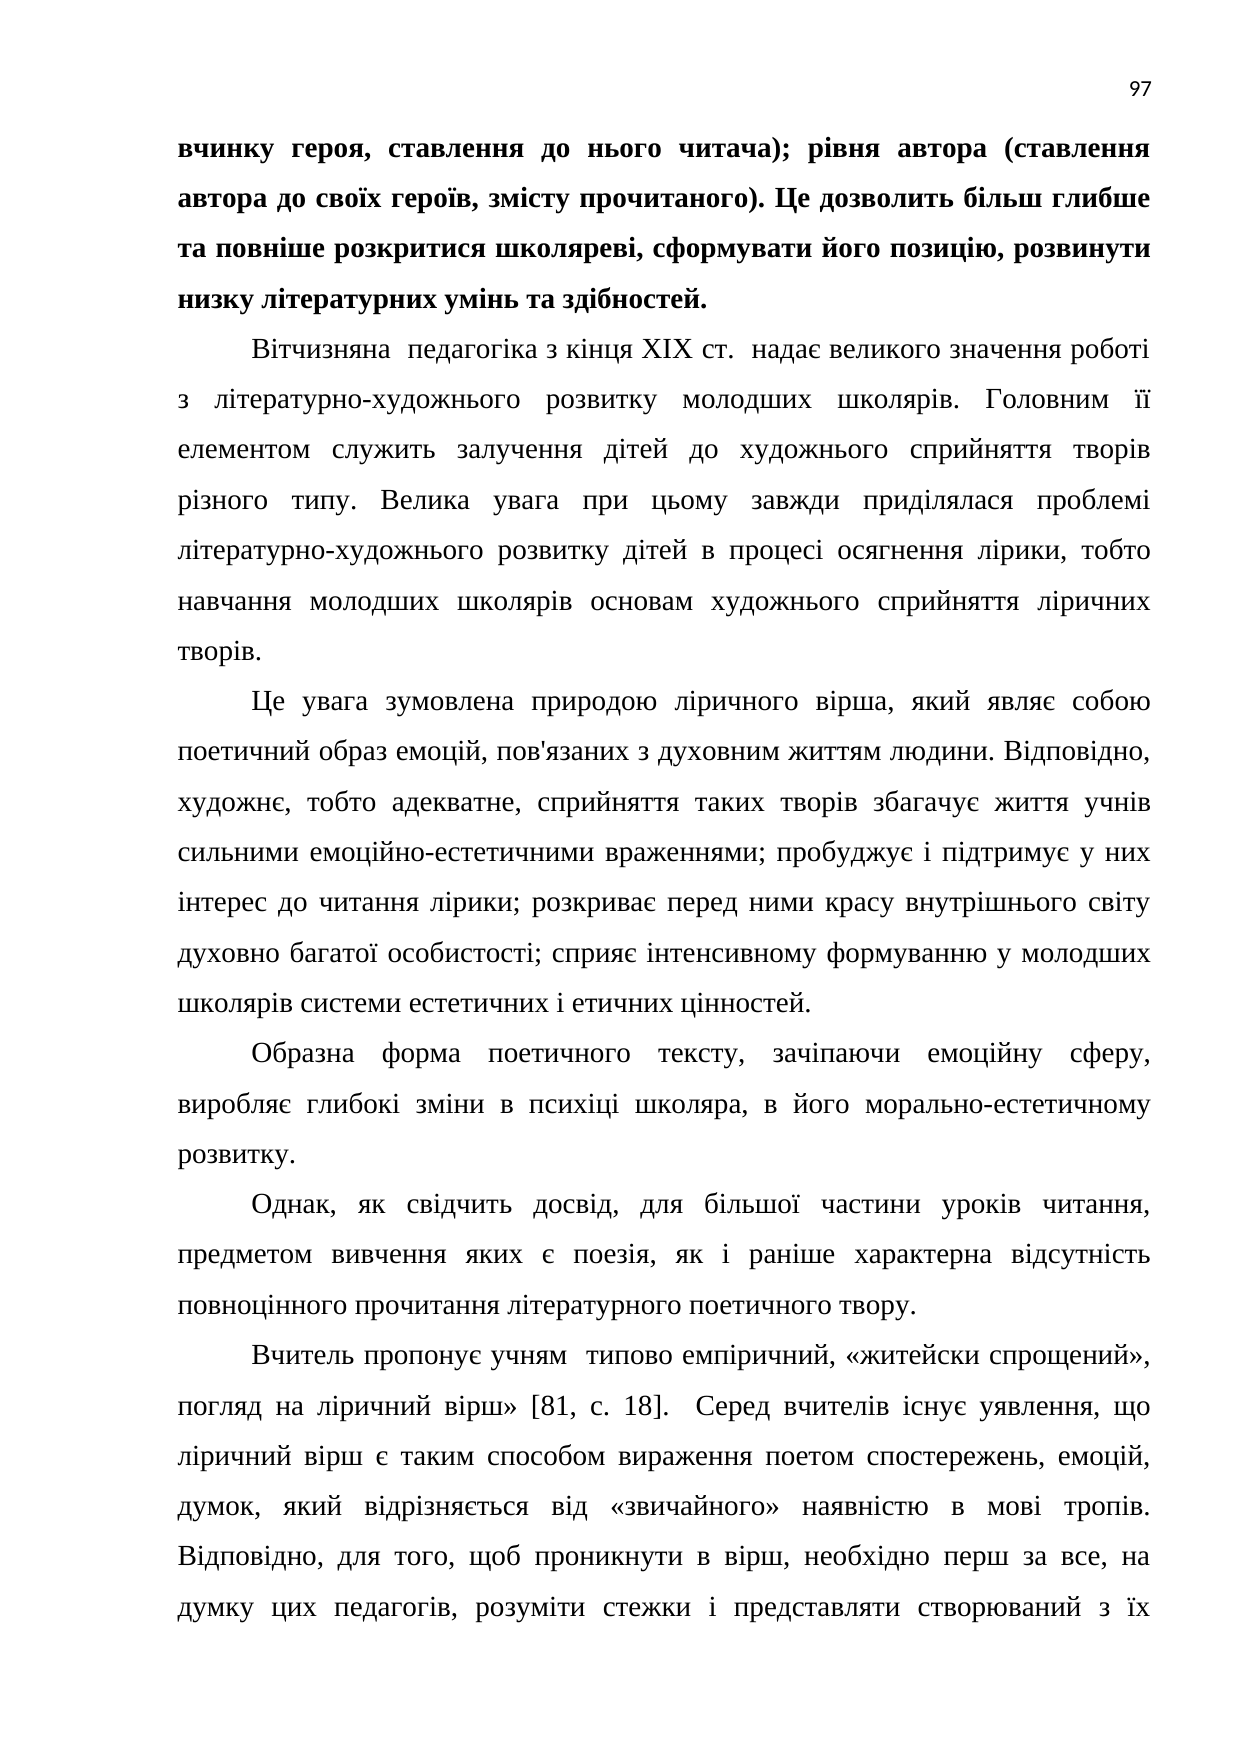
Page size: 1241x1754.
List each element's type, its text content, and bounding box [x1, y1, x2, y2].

text Однак, як свідчить досвід, для більшої частини уроків читання, предметом вивчення яких є поезія, як і раніше характерна відсутність повноцінного прочитання літературного поетичного твору. [177, 1186, 1152, 1321]
text Вітчизняна педагогіка з кінця XIX ст. надає великого значення роботі з літературно-художнього розвитку молодших школярів. Головним її елементом служить залучення дітей до художнього сприйняття творів різного типу. Велика увага при цьому завжди приділялася проблемі літературно-художнього розвитку дітей в процесі осягнення лірики, тобто навчання молодших школярів основам художнього сприйняття ліричних творів. [177, 331, 1152, 666]
text Образна форма поетичного тексту, зачіпаючи емоційну сферу, виробляє глибокі зміни в психіці школяра, в його морально-естетичному розвитку. [177, 1035, 1152, 1169]
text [177, 1337, 1152, 1622]
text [177, 130, 1152, 314]
text Це увага зумовлена природою ліричного вірша, який являє собою поетичний образ емоцій, пов'язаних з духовним життям людини. Відповідно, художнє, тобто адекватне, сприйняття таких творів збагачує життя учнів сильними емоційно-естетичними враженнями; пробуджує і підтримує у них інтерес до читання лірики; розкриває перед ними красу внутрішнього світу духовно багатої особистості; сприяє інтенсивному формуванню у молодших школярів системи естетичних і етичних цінностей. [177, 683, 1152, 1019]
